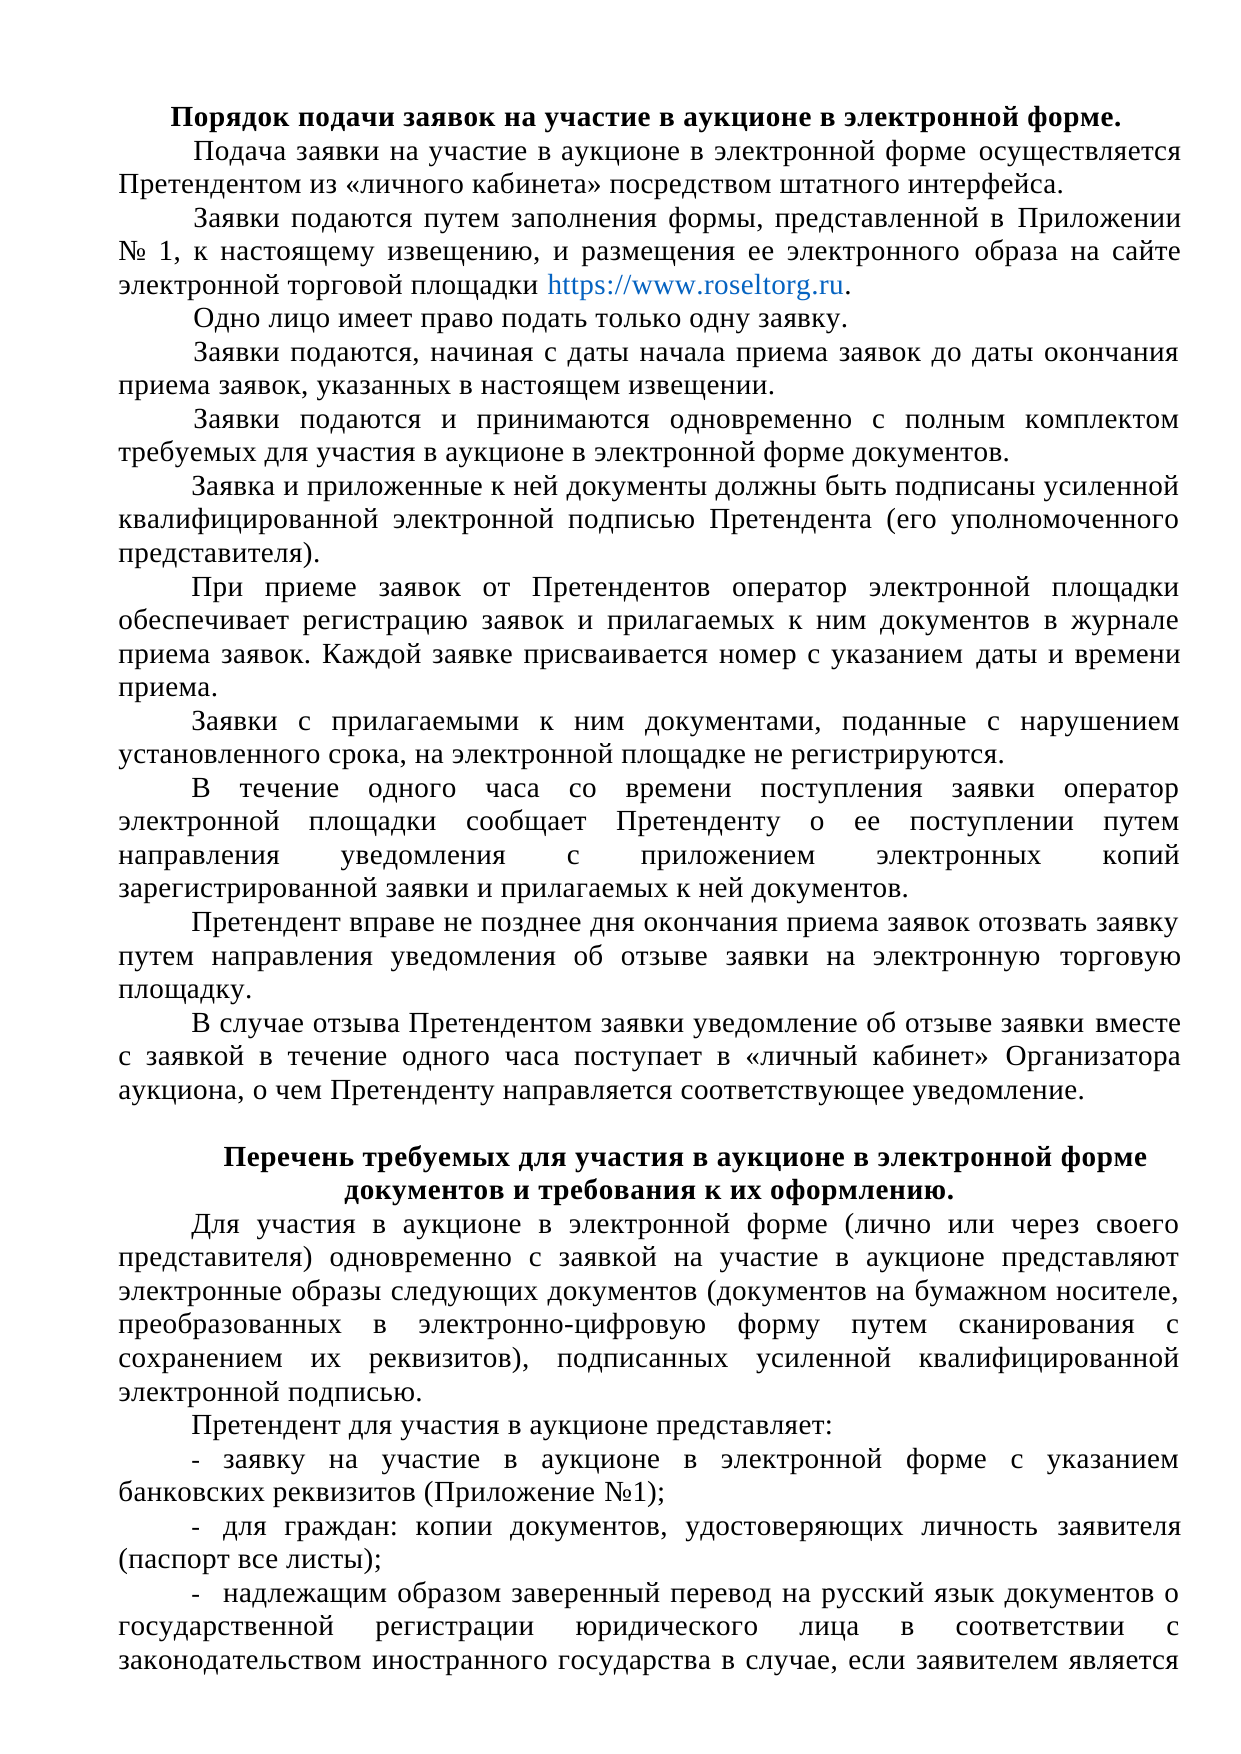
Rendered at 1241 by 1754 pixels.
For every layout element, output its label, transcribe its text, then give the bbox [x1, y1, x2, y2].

text В течение одного часа со времени поступления заявки оператор электронной площадки сообщает Претенденту о ее поступлении путем направления уведомления с приложением электронных копий зарегистрированной заявки и прилагаемых к ней документов. [118, 770, 1181, 904]
text Перечень требуемых для участия в аукционе в электронной форме документов и требования к их оформлению. [118, 1139, 1181, 1206]
text Претендент вправе не позднее дня окончания приема заявок отозвать заявку путем направления уведомления об отзыве заявки на электронную торговую площадку. [118, 904, 1181, 1005]
text Для участия в аукционе в электронной форме (лично или через своего представителя) одновременно с заявкой на участие в аукционе представляют электронные образы следующих документов (документов на бумажном носителе, преобразованных в электронно-цифровую форму путем сканирования с сохранением их реквизитов), подписанных усиленной квалифицированной электронной подписью. [118, 1206, 1181, 1407]
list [118, 1575, 1181, 1676]
list для граждан: копии документов, удостоверяющих личность заявителя (паспорт все листы); [118, 1508, 1181, 1575]
text Претендент для участия в аукционе представляет: [118, 1407, 1181, 1441]
text Порядок подачи заявок на участие в аукционе в электронной форме. [118, 99, 1181, 133]
text Одно лицо имеет право подать только одну заявку. [118, 300, 1181, 334]
text Заявки с прилагаемыми к ним документами, поданные с нарушением установленного срока, на электронной площадке не регистрируются. [118, 703, 1181, 770]
list заявку на участие в аукционе в электронной форме с указанием банковских реквизитов (Приложение №1); [118, 1441, 1181, 1508]
text Заявка и приложенные к ней документы должны быть подписаны усиленной квалифицированной электронной подписью Претендента (его уполномоченного представителя). [118, 468, 1181, 569]
text Подача заявки на участие в аукционе в электронной форме осуществляется Претендентом из «личного кабинета» посредством штатного интерфейса. [118, 133, 1181, 200]
text В случае отзыва Претендентом заявки уведомление об отзыве заявки вместе с заявкой в течение одного часа поступает в «личный кабинет» Организатора аукциона, о чем Претенденту направляется соответствующее уведомление. [118, 1005, 1181, 1105]
text Заявки подаются и принимаются одновременно с полным комплектом требуемых для участия в аукционе в электронной форме документов. [118, 401, 1181, 468]
text Заявки подаются, начиная с даты начала приема заявок до даты окончания приема заявок, указанных в настоящем извещении. [118, 334, 1181, 401]
text При приеме заявок от Претендентов оператор электронной площадки обеспечивает регистрацию заявок и прилагаемых к ним документов в журнале приема заявок. Каждой заявке присваивается номер с указанием даты и времени приема. [118, 569, 1181, 703]
text Заявки подаются путем заполнения формы, представленной в Приложении № 1, к настоящему извещению, и размещения ее электронного образа на сайте электронной торговой площадки https://www.roseltorg.ru. [118, 200, 1181, 300]
